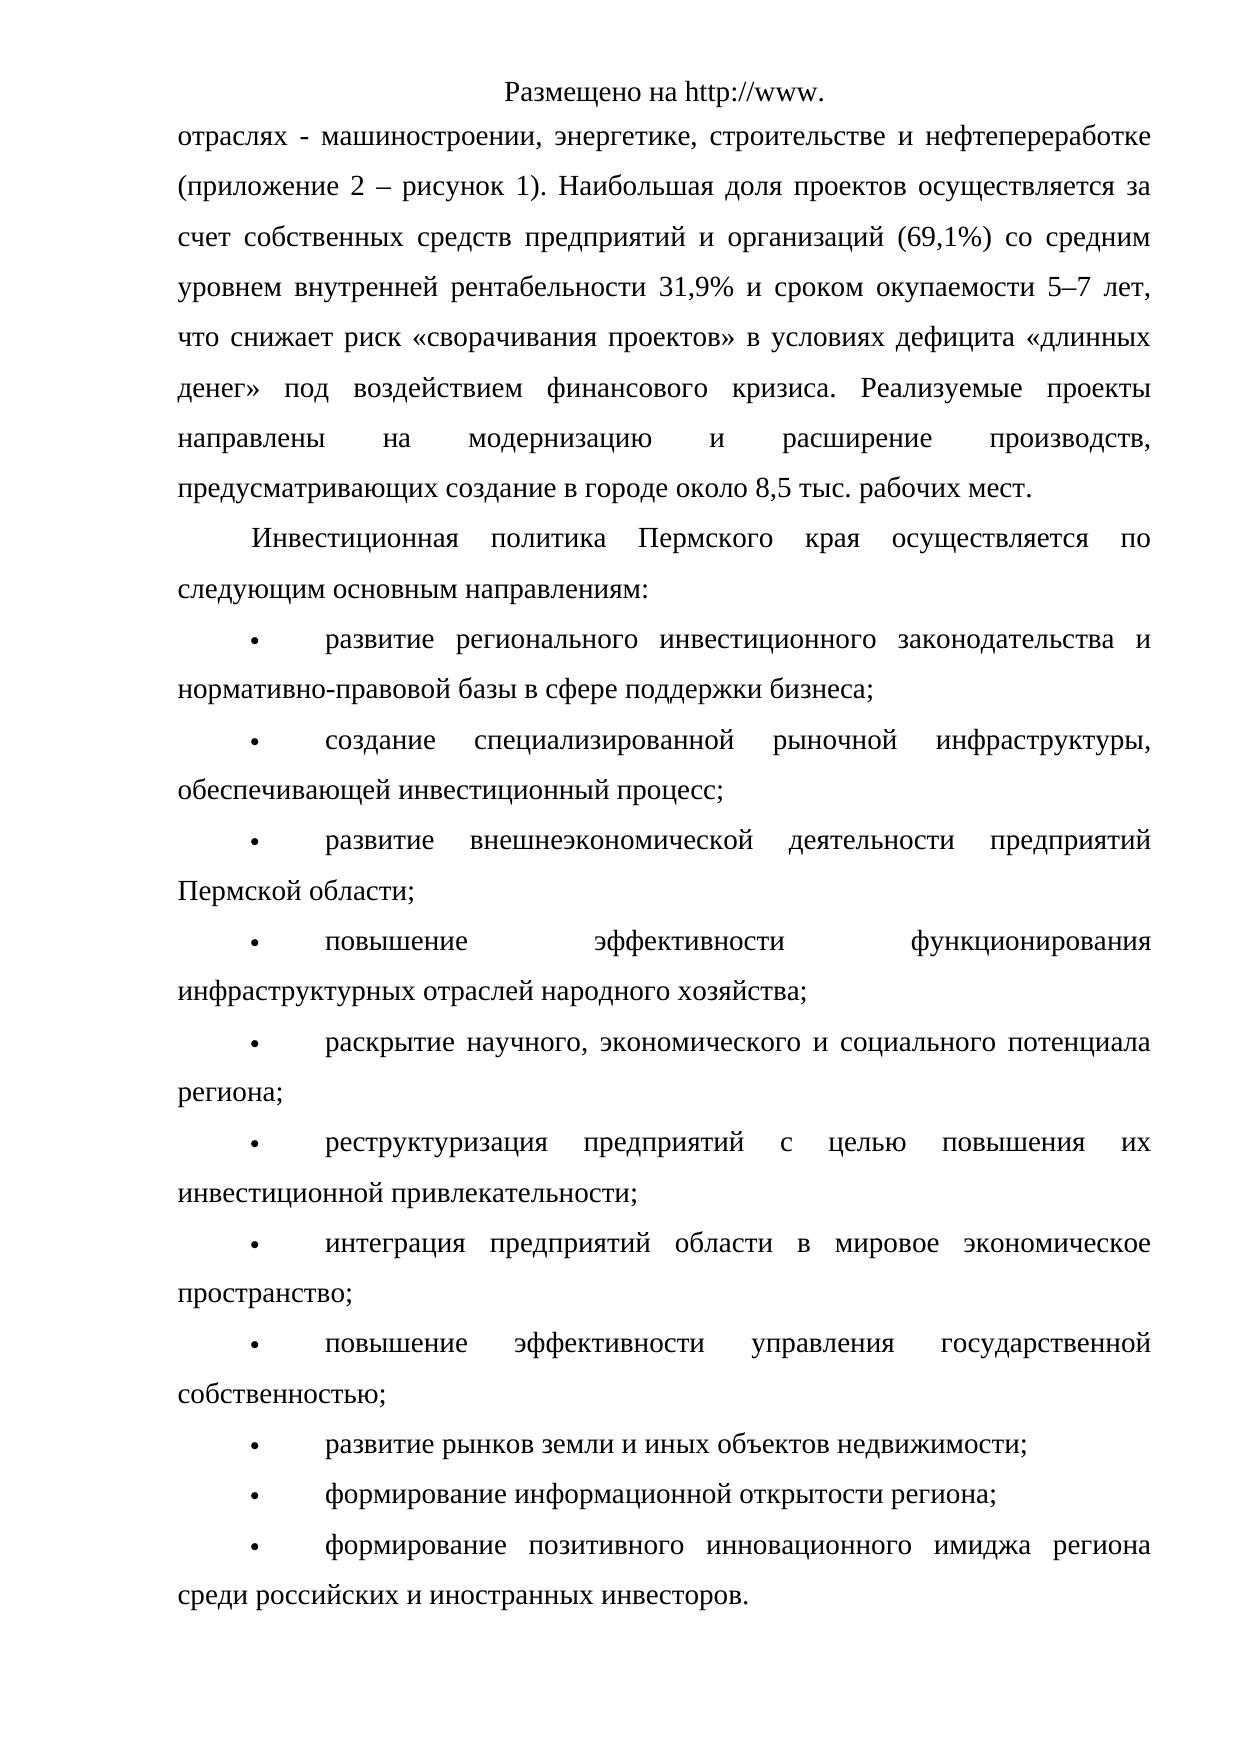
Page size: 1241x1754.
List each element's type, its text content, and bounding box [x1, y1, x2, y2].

list формирование позитивного инновационного имиджа региона среди российских и иностранных инвесторов. [177, 1527, 1152, 1611]
list реструктуризация предприятий с целью повышения их инвестиционной привлекательности; [177, 1124, 1152, 1208]
list формирование информационной открытости региона; [177, 1477, 1152, 1510]
list повышение эффективности управления государственной собственностью; [177, 1326, 1152, 1409]
list развитие внешнеэкономической деятельности предприятий Пермской области; [177, 822, 1152, 906]
list повышение эффективности функционирования инфраструктурных отраслей народного хозяйства; [177, 923, 1152, 1007]
list раскрытие научного, экономического и социального потенциала региона; [177, 1024, 1152, 1108]
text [177, 118, 1152, 504]
list создание специализированной рыночной инфраструктуры, обеспечивающей инвестиционный процесс; [177, 722, 1152, 806]
list интеграция предприятий области в мировое экономическое пространство; [177, 1225, 1152, 1309]
text Инвестиционная политика Пермского края осуществляется по следующим основным направлениям: [177, 521, 1152, 604]
list развитие рынков земли и иных объектов недвижимости; [177, 1426, 1152, 1460]
list развитие регионального инвестиционного законодательства и нормативно-правовой базы в сфере поддержки бизнеса; [177, 621, 1152, 705]
